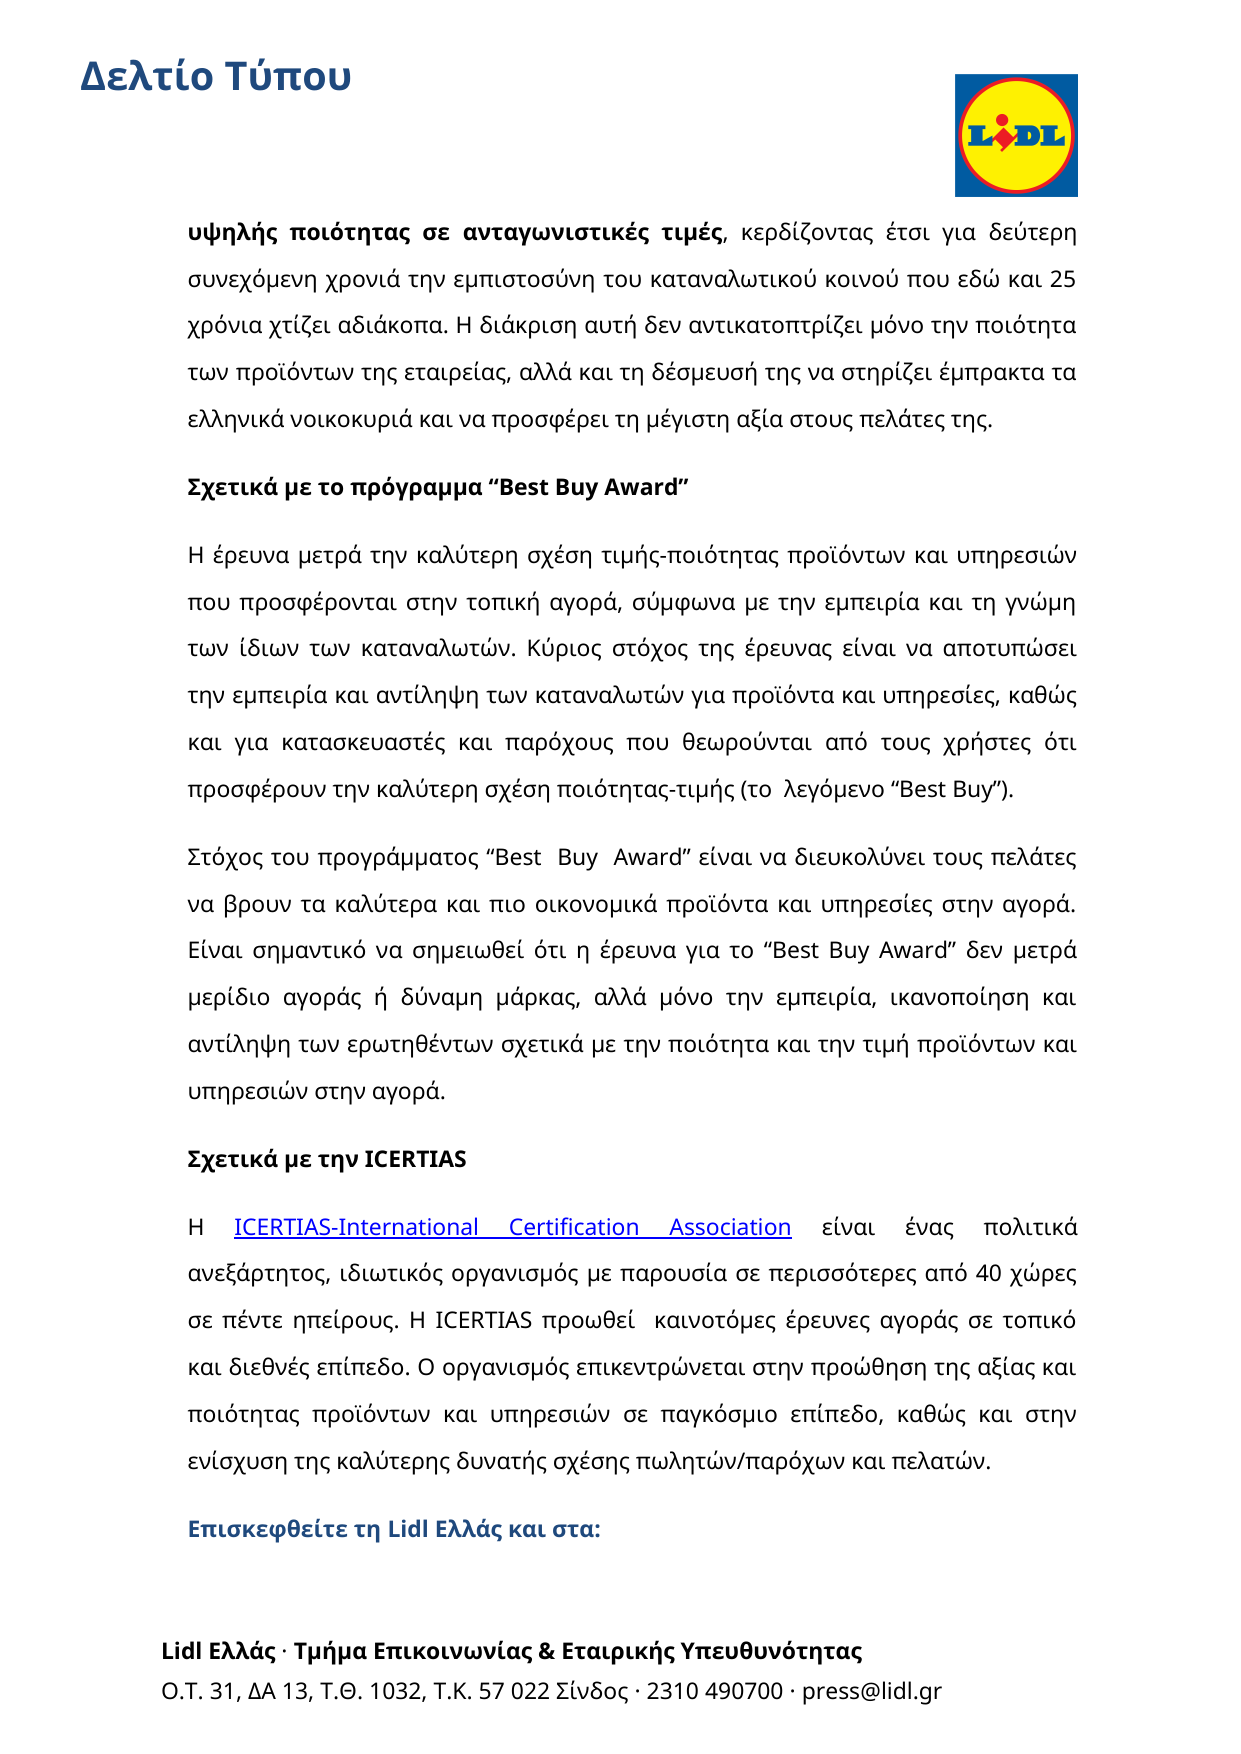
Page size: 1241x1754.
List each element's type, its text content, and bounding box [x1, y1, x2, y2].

text Επισκεφθείτε τη Lidl Ελλάς και στα: [187, 1512, 1078, 1544]
text Σχετικά με την ICERTIAS [187, 1143, 1078, 1174]
text Στόχος του προγράμματος “Best Buy Award” είναι να διευκολύνει τους πελάτες να βρουν τα καλύτερα και πιο οικονομικά προϊόντα και υπηρεσίες στην αγορά. Είναι σημαντικό να σημειωθεί ότι η έρευνα για το “Best Buy Award” δεν μετρά μερίδιο αγοράς ή δύναμη μάρκας, αλλά μόνο την εμπειρία, ικανοποίηση και αντίληψη των ερωτηθέντων σχετικά με την ποιότητα και την τιμή προϊόντων και υπηρεσιών στην αγορά. [187, 841, 1078, 1106]
picture [954, 73, 1078, 198]
text Σχετικά με το πρόγραμμα “Best Buy Award” [187, 471, 1078, 502]
text Η ICERTIAS-International Certification Association είναι ένας πολιτικά ανεξάρτητος, ιδιωτικός οργανισμός με παρουσία σε περισσότερες από 40 χώρες σε πέντε ηπείρους. Η ICERTIAS προωθεί καινοτόμες έρευνες αγοράς σε τοπικό και διεθνές επίπεδο. Ο οργανισμός επικεντρώνεται στην προώθηση της αξίας και ποιότητας προϊόντων και υπηρεσιών σε παγκόσμιο επίπεδο, καθώς και στην ενίσχυση της καλύτερης δυνατής σχέσης πωλητών/παρόχων και πελατών. [187, 1210, 1078, 1476]
text Η έρευνα μετρά την καλύτερη σχέση τιμής-ποιότητας προϊόντων και υπηρεσιών που προσφέρονται στην τοπική αγορά, σύμφωνα με την εμπειρία και τη γνώμη των ίδιων των καταναλωτών. Κύριος στόχος της έρευνας είναι να αποτυπώσει την εμπειρία και αντίληψη των καταναλωτών για προϊόντα και υπηρεσίες, καθώς και για κατασκευαστές και παρόχους που θεωρούνται από τους χρήστες ότι προσφέρουν την καλύτερη σχέση ποιότητας-τιμής (το λεγόμενο “Best Buy”). [187, 538, 1078, 804]
